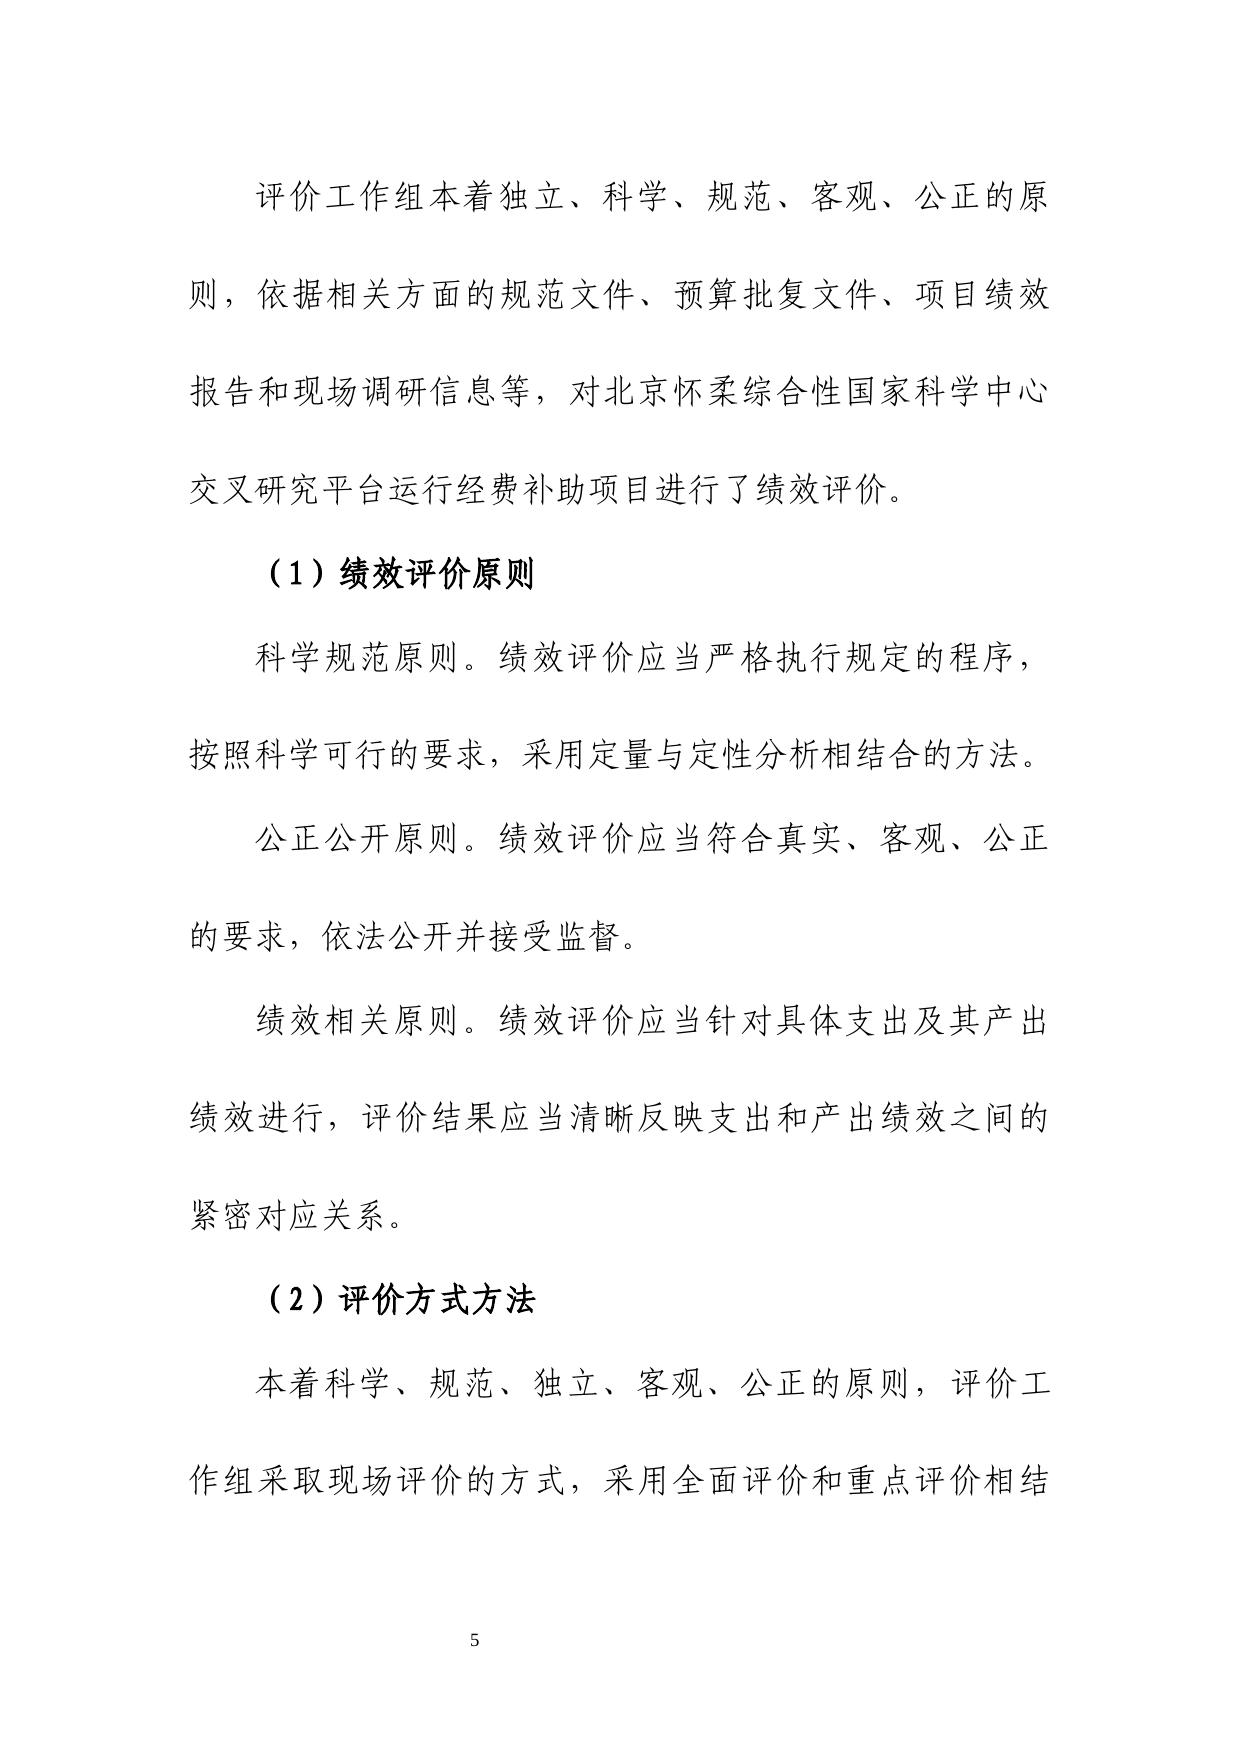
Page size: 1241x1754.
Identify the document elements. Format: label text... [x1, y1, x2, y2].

text 评价工作组本着独立、科学、规范、客观、公正的原则，依据相关方面的规范文件、预算批复文件、项目绩效报告和现场调研信息等，对北京怀柔综合性国家科学中心交叉研究平台运行经费补助项目进行了绩效评价。 [187, 162, 1053, 519]
text （1）绩效评价原则 [187, 538, 1053, 603]
text 公正公开原则。绩效评价应当符合真实、客观、公正的要求，依法公开并接受监督。 [187, 804, 1053, 966]
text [187, 1348, 1053, 1511]
text （2）评价方式方法 [187, 1264, 1053, 1329]
text 绩效相关原则。绩效评价应当针对具体支出及其产出绩效进行，评价结果应当清晰反映支出和产出绩效之间的紧密对应关系。 [187, 985, 1053, 1245]
text 科学规范原则。绩效评价应当严格执行规定的程序，按照科学可行的要求，采用定量与定性分析相结合的方法。 [187, 622, 1053, 785]
